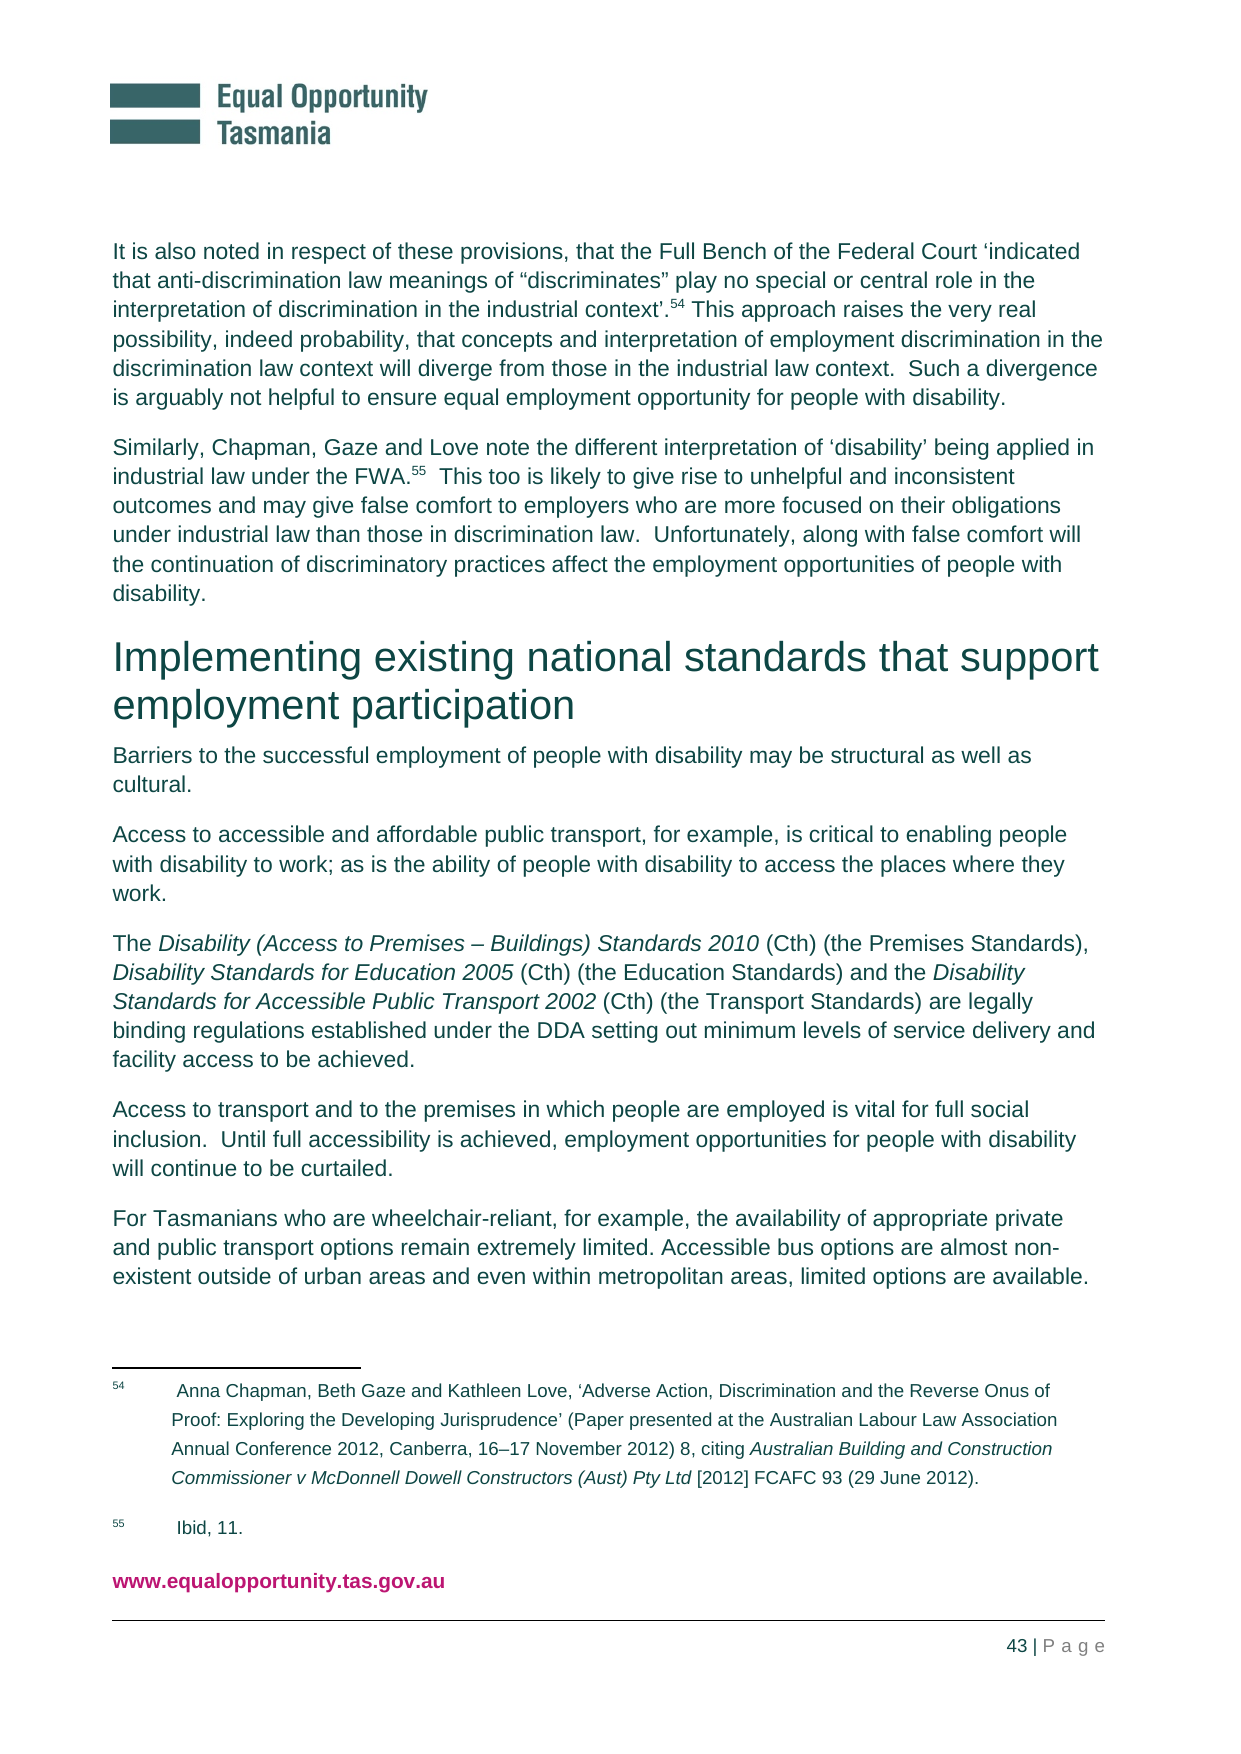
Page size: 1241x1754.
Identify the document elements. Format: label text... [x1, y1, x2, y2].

text The Disability (Access to Premises – Buildings) Standards 2010 (Cth) (the Premises Standards), Disability Standards for Education 2005 (Cth) (the Education Standards) and the Disability Standards for Accessible Public Transport 2002 (Cth) (the Transport Standards) are legally binding regulations established under the DDA setting out minimum levels of service delivery and facility access to be achieved. [112, 928, 1105, 1074]
subtitle Implementing existing national standards that support employment participation [112, 632, 1105, 728]
text Access to accessible and affordable public transport, for example, is critical to enabling people with disability to work; as is the ability of people with disability to access the places where they work. [112, 819, 1105, 907]
text For Tasmanians who are wheelchair-reliant, for example, the availability of appropriate private and public transport options remain extremely limited. Accessible bus options are almost non-existent outside of urban areas and even within metropolitan areas, limited options are available. [112, 1203, 1105, 1290]
text It is also noted in respect of these provisions, that the Full Bench of the Federal Court ‘indicated that anti-discrimination law meanings of “discriminates” play no special or central role in the interpretation of discrimination in the industrial context’. This approach raises the very real possibility, indeed probability, that concepts and interpretation of employment discrimination in the discrimination law context will diverge from those in the industrial law context. Such a divergence is arguably not helpful to ensure equal employment opportunity for people with disability. [112, 236, 1105, 411]
picture [110, 76, 1144, 149]
text Access to transport and to the premises in which people are employed is vital for full social inclusion. Until full accessibility is achieved, employment opportunities for people with disability will continue to be curtailed. [112, 1094, 1105, 1182]
text Barriers to the successful employment of people with disability may be structural as well as cultural. [112, 740, 1105, 799]
text Similarly, Chapman, Gaze and Love note the different interpretation of ‘disability’ being applied in industrial law under the FWA. This too is likely to give rise to unhelpful and inconsistent outcomes and may give false comfort to employers who are more focused on their obligations under industrial law than those in discrimination law. Unfortunately, along with false comfort will the continuation of discriminatory practices affect the employment opportunities of people with disability. [112, 432, 1105, 607]
